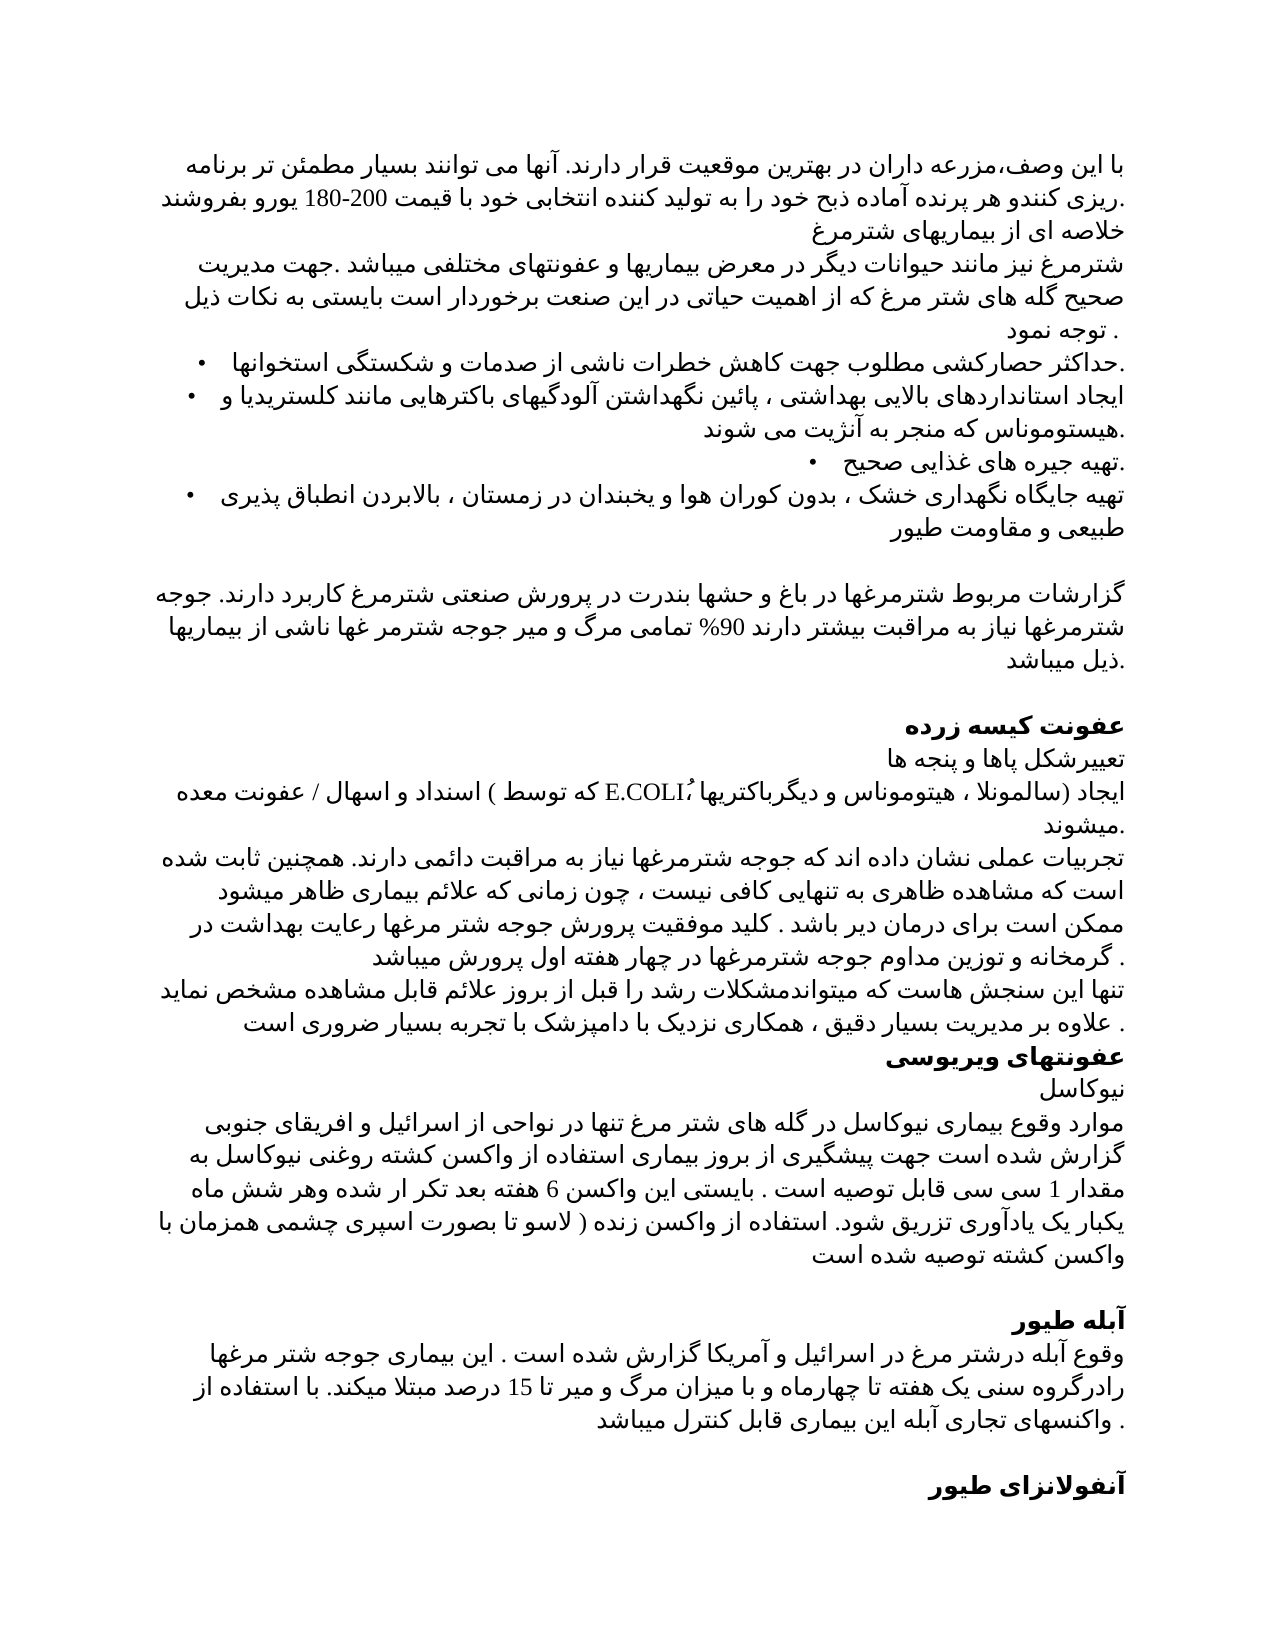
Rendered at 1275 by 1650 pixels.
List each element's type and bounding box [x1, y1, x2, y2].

text [150, 150, 1125, 1499]
